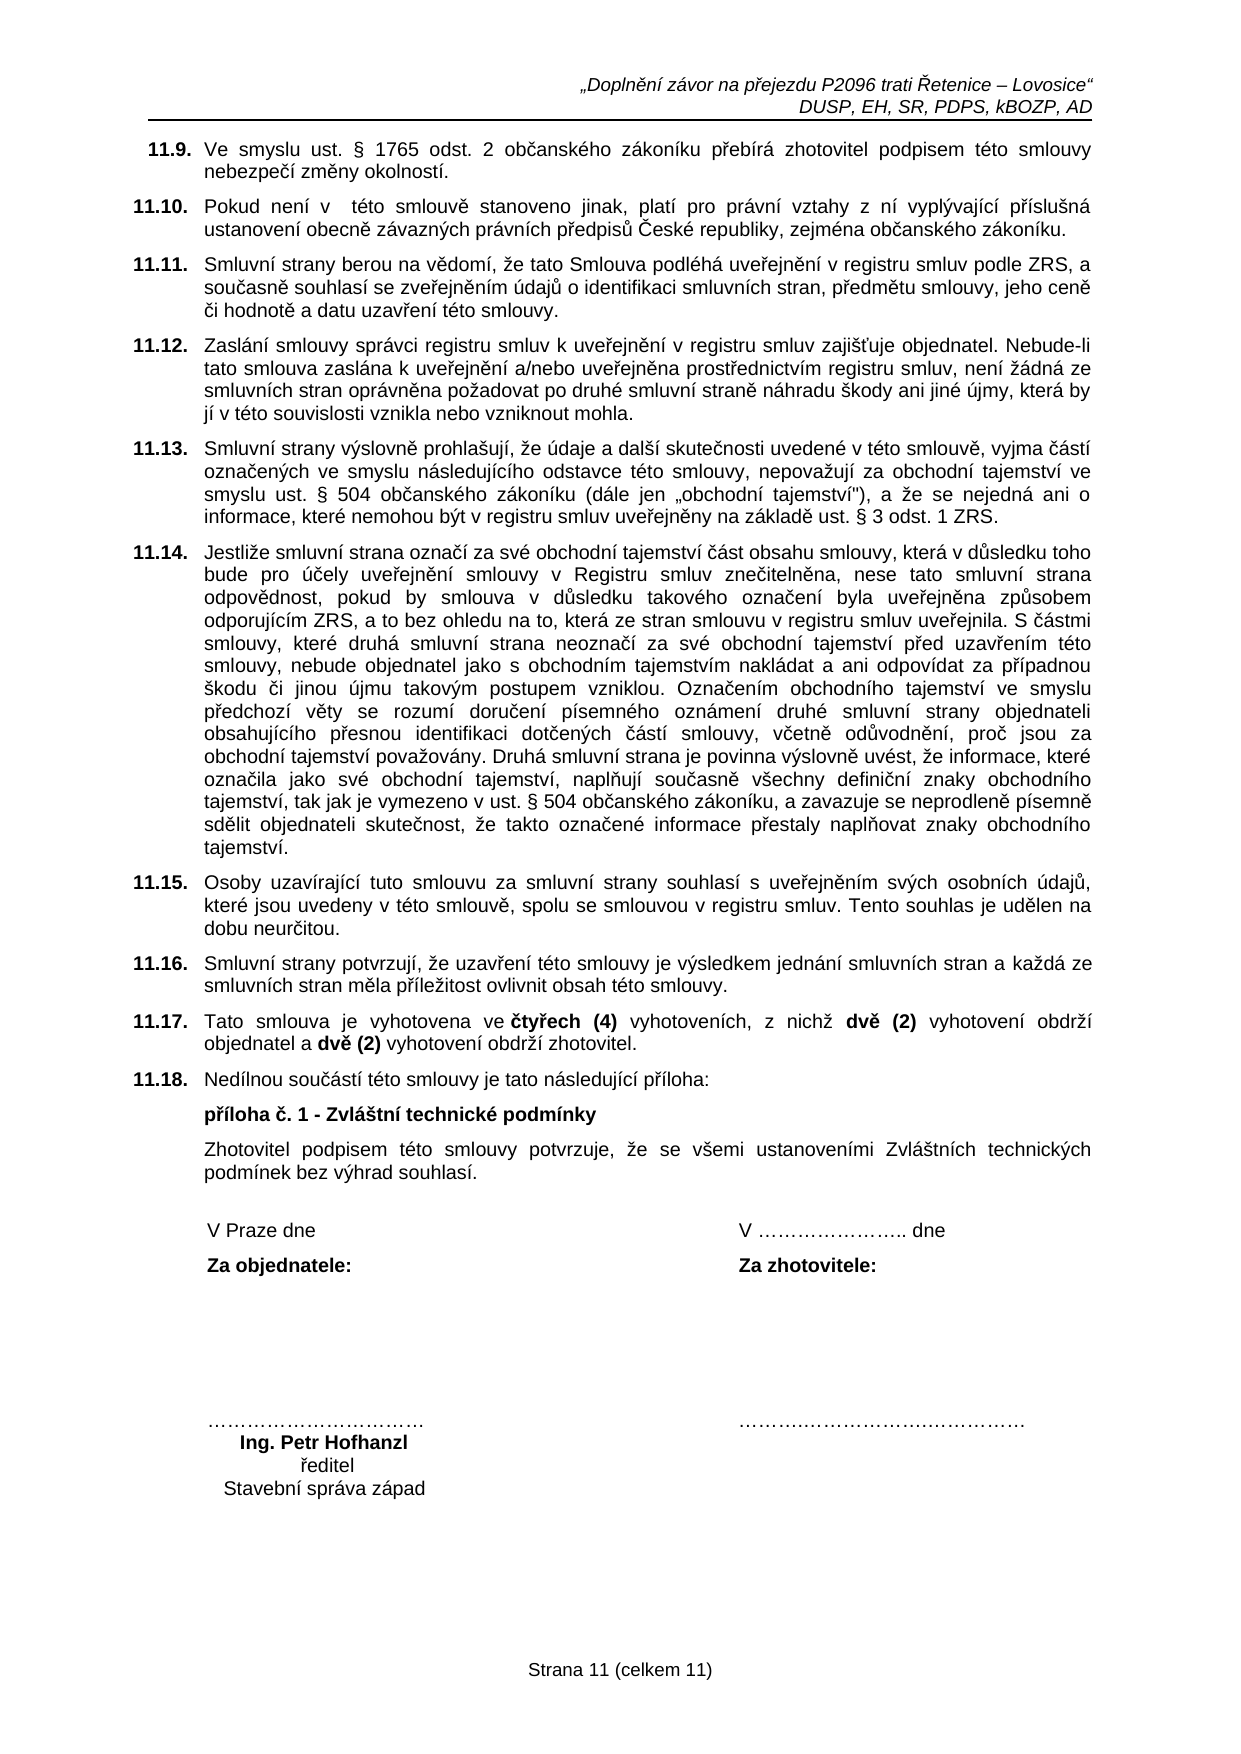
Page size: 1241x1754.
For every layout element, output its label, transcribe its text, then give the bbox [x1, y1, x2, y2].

text Zhotovitel podpisem této smlouvy potvrzuje, že se všemi ustanoveními Zvláštních technických podmínek bez výhrad souhlasí. [204, 1138, 1092, 1183]
text 11.11. Smluvní strany berou na vědomí, že tato Smlouva podléhá uveřejnění v registru smluv podle ZRS, a současně souhlasí se zveřejněním údajů o identifikaci smluvních stran, předmětu smlouvy, jeho ceně či hodnotě a datu uzavření této smlouvy. [133, 253, 1092, 321]
text ředitel [207, 1454, 1092, 1477]
text 11.12. Zaslání smlouvy správci registru smluv k uveřejnění v registru smluv zajišťuje objednatel. Nebude-li tato smlouva zaslána k uveřejnění a/nebo uveřejněna prostřednictvím registru smluv, není žádná ze smluvních stran oprávněna požadovat po druhé smluvní straně náhradu škody ani jiné újmy, která by jí v této souvislosti vznikla nebo vzniknout mohla. [133, 334, 1092, 425]
text 11.14. Jestliže smluvní strana označí za své obchodní tajemství část obsahu smlouvy, která v důsledku toho bude pro účely uveřejnění smlouvy v Registru smluv znečitelněna, nese tato smluvní strana odpovědnost, pokud by smlouva v důsledku takového označení byla uveřejněna způsobem odporujícím ZRS, a to bez ohledu na to, která ze stran smlouvu v registru smluv uveřejnila. S částmi smlouvy, které druhá smluvní strana neoznačí za své obchodní tajemství před uzavřením této smlouvy, nebude objednatel jako s obchodním tajemstvím nakládat a ani odpovídat za případnou škodu či jinou újmu takovým postupem vzniklou. Označením obchodního tajemství ve smyslu předchozí věty se rozumí doručení písemného oznámení druhé smluvní strany objednateli obsahujícího přesnou identifikaci dotčených částí smlouvy, včetně odůvodnění, proč jsou za obchodní tajemství považovány. Druhá smluvní strana je povinna výslovně uvést, že informace, které označila jako své obchodní tajemství, naplňují současně všechny definiční znaky obchodního tajemství, tak jak je vymezeno v ust. § 504 občanského zákoníku, a zavazuje se neprodleně písemně sdělit objednateli skutečnost, že takto označené informace přestaly naplňovat znaky obchodního tajemství. [133, 541, 1092, 858]
text Stavební správa západ [207, 1477, 1092, 1499]
text Ing. Petr Hofhanzl [207, 1431, 1092, 1454]
text 11.15. Osoby uzavírající tuto smlouvu za smluvní strany souhlasí s uveřejněním svých osobních údajů, které jsou uvedeny v této smlouvě, spolu se smlouvou v registru smluv. Tento souhlas je udělen na dobu neurčitou. [133, 871, 1092, 939]
text 11.16. Smluvní strany potvrzují, že uzavření této smlouvy je výsledkem jednání smluvních stran a každá ze smluvních stran měla příležitost ovlivnit obsah této smlouvy. [133, 952, 1092, 997]
text 11.18. Nedílnou součástí této smlouvy je tato následující příloha: [133, 1067, 1092, 1090]
text V Praze dne V ………………….. dne [207, 1218, 1092, 1241]
text 11.9. Ve smyslu ust. § 1765 odst. 2 občanského zákoníku přebírá zhotovitel podpisem této smlouvy nebezpečí změny okolností. [148, 137, 1092, 183]
text …………………………… ……….……………….…………… [207, 1408, 1092, 1431]
text 11.13. Smluvní strany výslovně prohlašují, že údaje a další skutečnosti uvedené v této smlouvě, vyjma částí označených ve smyslu následujícího odstavce této smlouvy, nepovažují za obchodní tajemství ve smyslu ust. § 504 občanského zákoníku (dále jen „obchodní tajemství"), a že se nejedná ani o informace, které nemohou být v registru smluv uveřejněny na základě ust. § 3 odst. 1 ZRS. [133, 437, 1092, 528]
text 11.10. Pokud není v této smlouvě stanoveno jinak, platí pro právní vztahy z ní vyplývající příslušná ustanovení obecně závazných právních předpisů České republiky, zejména občanského zákoníku. [133, 195, 1092, 241]
text příloha č. 1 - Zvláštní technické podmínky [148, 1103, 1092, 1125]
text Za objednatele: Za zhotovitele: [207, 1254, 1092, 1276]
text 11.17. Tato smlouva je vyhotovena ve čtyřech (4) vyhotoveních, z nichž dvě (2) vyhotovení obdrží objednatel a dvě (2) vyhotovení obdrží zhotovitel. [133, 1009, 1092, 1055]
